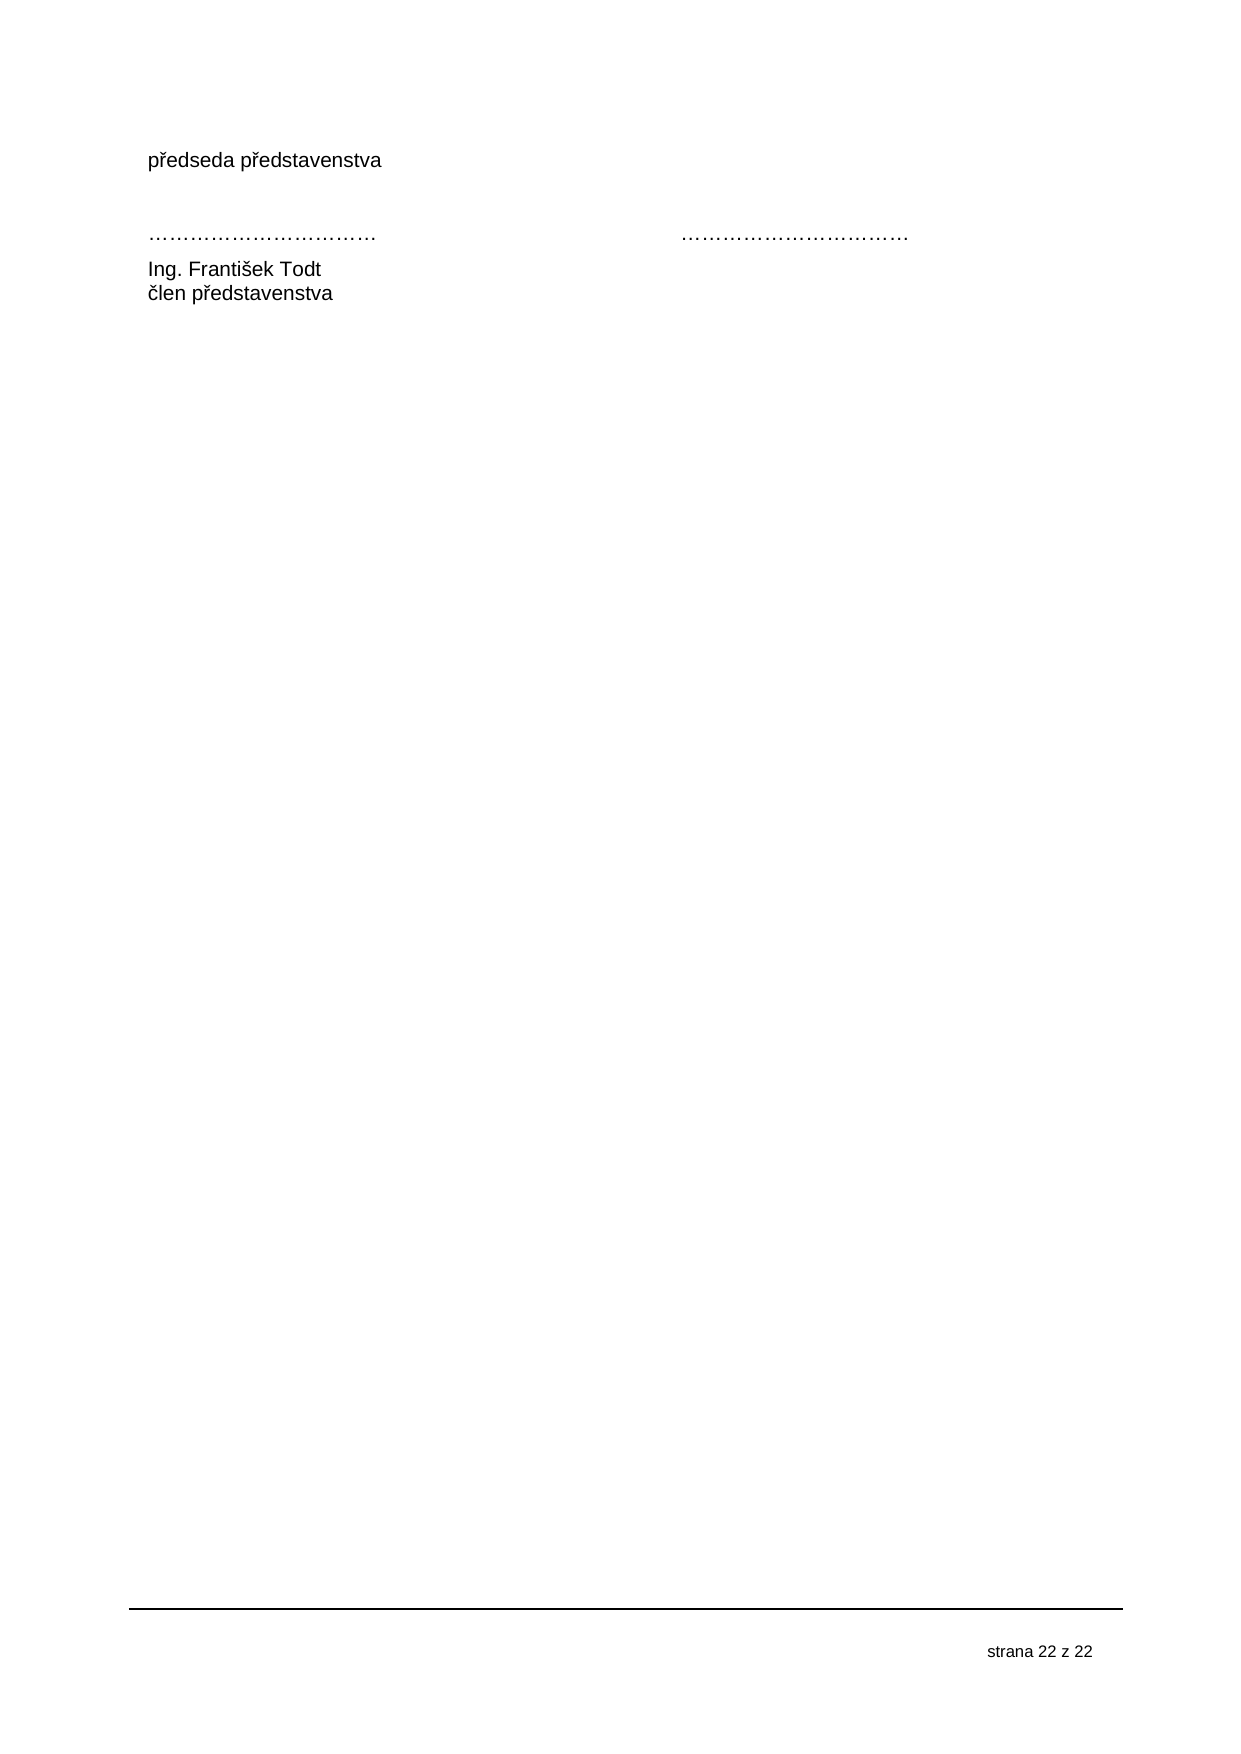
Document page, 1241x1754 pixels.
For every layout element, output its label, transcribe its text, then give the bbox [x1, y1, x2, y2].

text Ing. František Todt [148, 257, 1122, 281]
text předseda představenstva [148, 148, 1122, 172]
text člen představenstva [148, 281, 1122, 305]
text …………………………… …………………………… [148, 221, 1122, 244]
